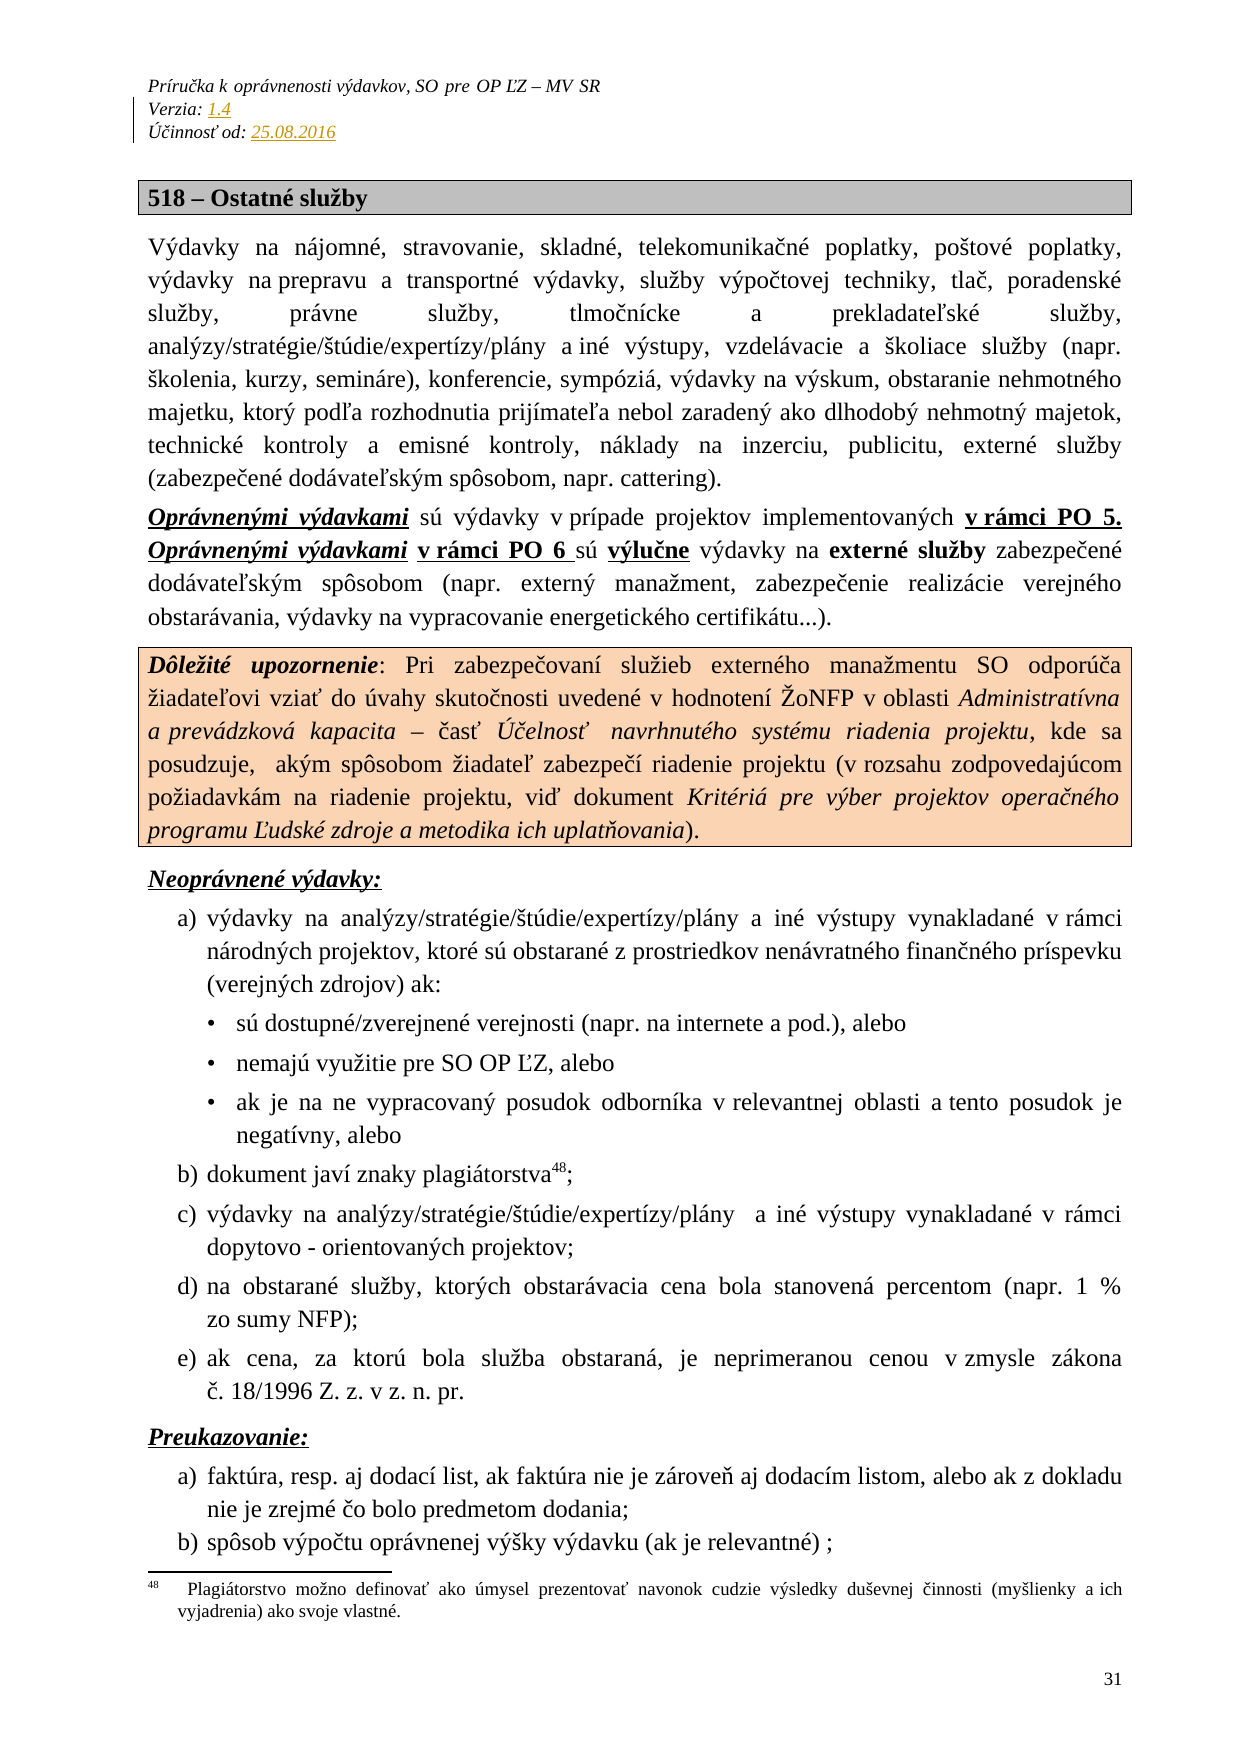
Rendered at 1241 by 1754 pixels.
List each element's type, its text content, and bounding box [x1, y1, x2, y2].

list na obstarané služby, ktorých obstarávacia cena bola stanovená percentom (napr. 1 % zo sumy NFP); [177, 1271, 1122, 1333]
text Neoprávnené výdavky: [148, 864, 1122, 893]
list dokument javí znaky plagiátorstva; [177, 1159, 1122, 1188]
list sú dostupné/zverejnené verejnosti (napr. na internete a pod.), alebo [207, 1008, 1122, 1037]
list výdavky na analýzy/stratégie/štúdie/expertízy/plány a iné výstupy vynakladané v rámci národných projektov, ktoré sú obstarané z prostriedkov nenávratného finančného príspevku (verejných zdrojov) ak: [177, 903, 1122, 998]
text Preukazovanie: [148, 1422, 1122, 1451]
list spôsob výpočtu oprávnenej výšky výdavku (ak je relevantné) ; [177, 1527, 1122, 1556]
list výdavky na analýzy/stratégie/štúdie/expertízy/plány a iné výstupy vynakladané v rámci dopytovo - orientovaných projektov; [177, 1199, 1122, 1260]
list nemajú využitie pre SO OP ĽZ, alebo [207, 1048, 1122, 1077]
text Dôležité upozornenie: Pri zabezpečovaní služieb externého manažmentu SO odporúča žiadateľovi vziať do úvahy skutočnosti uvedené v hodnotení ŽoNFP v oblasti Administratívna a prevádzková kapacita – časť Účelnosť navrhnutého systému riadenia projektu, kde sa posudzuje, akým spôsobom žiadateľ zabezpečí riadenie projektu (v rozsahu zodpovedajúcom požiadavkám na riadenie projektu, viď dokument Kritériá pre výber projektov operačného programu Ľudské zdroje a metodika ich uplatňovania). [139, 648, 1131, 846]
text Výdavky na nájomné, stravovanie, skladné, telekomunikačné poplatky, poštové poplatky, výdavky na prepravu a transportné výdavky, služby výpočtovej techniky, tlač, poradenské služby, právne služby, tlmočnícke a prekladateľské služby, analýzy/stratégie/štúdie/expertízy/plány a iné výstupy, vzdelávacie a školiace služby (napr. školenia, kurzy, semináre), konferencie, sympóziá, výdavky na výskum, obstaranie nehmotného majetku, ktorý podľa rozhodnutia prijímateľa nebol zaradený ako dlhodobý nehmotný majetok, technické kontroly a emisné kontroly, náklady na inzerciu, publicitu, externé služby (zabezpečené dodávateľským spôsobom, napr. cattering). [148, 232, 1122, 492]
list ak je na ne vypracovaný posudok odborníka v relevantnej oblasti a tento posudok je negatívny, alebo [207, 1087, 1122, 1149]
list ak cena, za ktorú bola služba obstaraná, je neprimeranou cenou v zmysle zákona č. 18/1996 Z. z. v z. n. pr. [177, 1343, 1122, 1405]
list faktúra, resp. aj dodací list, ak faktúra nie je zároveň aj dodacím listom, alebo ak z dokladu nie je zrejmé čo bolo predmetom dodania; [177, 1461, 1122, 1523]
text 518 – Ostatné služby [139, 181, 1131, 214]
text Oprávnenými výdavkami sú výdavky v prípade projektov implementovaných v rámci PO 5. Oprávnenými výdavkami v rámci PO 6 sú výlučne výdavky na externé služby zabezpečené dodávateľským spôsobom (napr. externý manažment, zabezpečenie realizácie verejného obstarávania, výdavky na vypracovanie energetického certifikátu...). [148, 502, 1122, 630]
